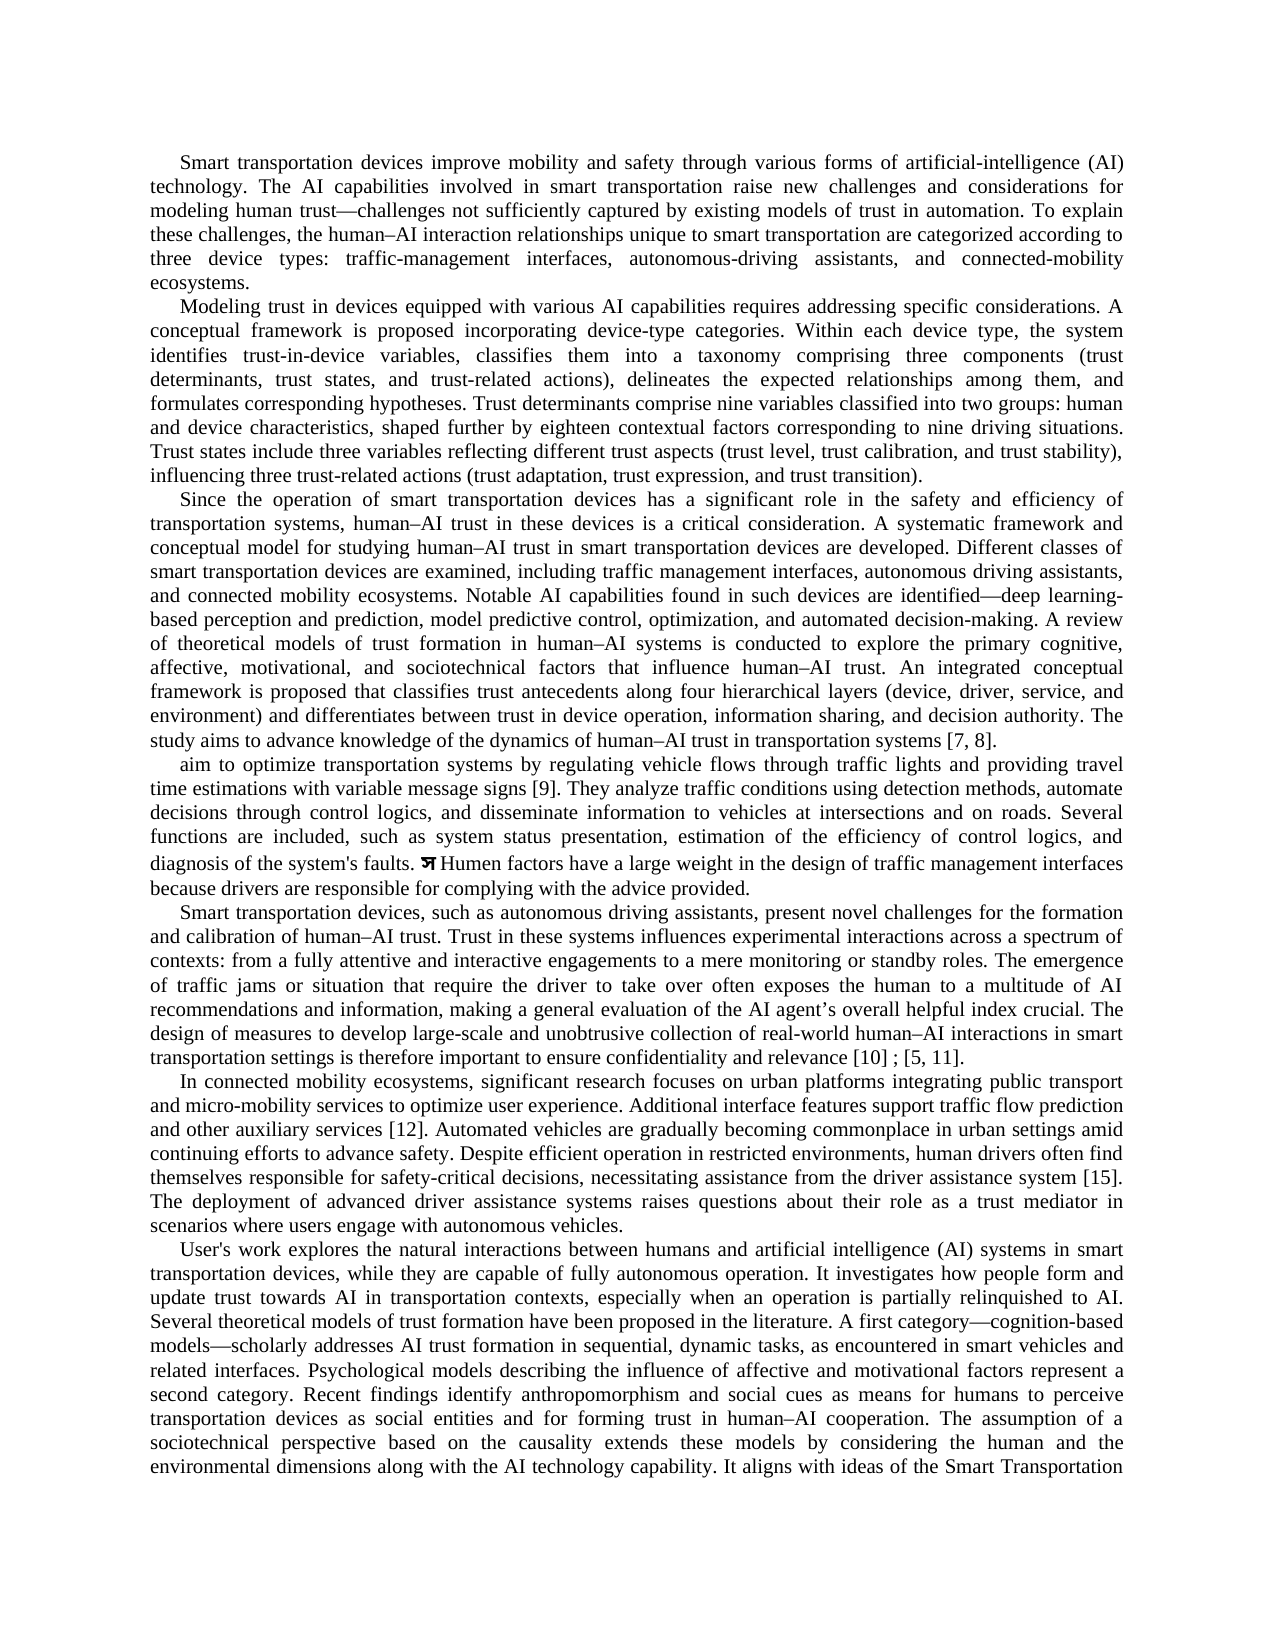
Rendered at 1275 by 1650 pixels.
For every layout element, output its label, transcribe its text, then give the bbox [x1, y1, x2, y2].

list Since the operation of smart transportation devices has a significant role in the safety and efficiency of transportation systems, human–AI trust in these devices is a critical consideration. A systematic framework and conceptual model for studying human–AI trust in smart transportation devices are developed. Different classes of smart transportation devices are examined, including traffic management interfaces, autonomous driving assistants, and connected mobility ecosystems. Notable AI capabilities found in such devices are identified—deep learning-based perception and prediction, model predictive control, optimization, and automated decision-making. A review of theoretical models of trust formation in human–AI systems is conducted to explore the primary cognitive, affective, motivational, and sociotechnical factors that influence human–AI trust. An integrated conceptual framework is proposed that classifies trust antecedents along four hierarchical layers (device, driver, service, and environment) and differentiates between trust in device operation, information sharing, and decision authority. The study aims to advance knowledge of the dynamics of human–AI trust in transportation systems [7, 8]. [150, 487, 1125, 752]
list Modeling trust in devices equipped with various AI capabilities requires addressing specific considerations. A conceptual framework is proposed incorporating device-type categories. Within each device type, the system identifies trust-in-device variables, classifies them into a taxonomy comprising three components (trust determinants, trust states, and trust-related actions), delineates the expected relationships among them, and formulates corresponding hypotheses. Trust determinants comprise nine variables classified into two groups: human and device characteristics, shaped further by eighteen contextual factors corresponding to nine driving situations. Trust states include three variables reflecting different trust aspects (trust level, trust calibration, and trust stability), influencing three trust-related actions (trust adaptation, trust expression, and trust transition). [150, 294, 1125, 487]
list Smart transportation devices, such as autonomous driving assistants, present novel challenges for the formation and calibration of human–AI trust. Trust in these systems influences experimental interactions across a spectrum of contexts: from a fully attentive and interactive engagements to a mere monitoring or standby roles. The emergence of traffic jams or situation that require the driver to take over often exposes the human to a multitude of AI recommendations and information, making a general evaluation of the AI agent’s overall helpful index crucial. The design of measures to develop large-scale and unobtrusive collection of real-world human–AI interactions in smart transportation settings is therefore important to ensure confidentiality and relevance [10] ; [5, 11]. [150, 900, 1125, 1069]
list aim to optimize transportation systems by regulating vehicle flows through traffic lights and providing travel time estimations with variable message signs [9]. They analyze traffic conditions using detection methods, automate decisions through control logics, and disseminate information to vehicles at intersections and on roads. Several functions are included, such as system status presentation, estimation of the efficiency of control logics, and diagnosis of the system's faults. সHumen factors have a large weight in the design of traffic management interfaces because drivers are responsible for complying with the advice provided. [150, 752, 1125, 900]
list In connected mobility ecosystems, significant research focuses on urban platforms integrating public transport and micro-mobility services to optimize user experience. Additional interface features support traffic flow prediction and other auxiliary services [12]. Automated vehicles are gradually becoming commonplace in urban settings amid continuing efforts to advance safety. Despite efficient operation in restricted environments, human drivers often find themselves responsible for safety-critical decisions, necessitating assistance from the driver assistance system [15]. The deployment of advanced driver assistance systems raises questions about their role as a trust mediator in scenarios where users engage with autonomous vehicles. [150, 1069, 1125, 1237]
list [150, 1237, 1125, 1478]
list Smart transportation devices improve mobility and safety through various forms of artificial-intelligence (AI) technology. The AI capabilities involved in smart transportation raise new challenges and considerations for modeling human trust—challenges not sufficiently captured by existing models of trust in automation. To explain these challenges, the human–AI interaction relationships unique to smart transportation are categorized according to three device types: traffic-management interfaces, autonomous-driving assistants, and connected-mobility ecosystems. [150, 150, 1125, 294]
